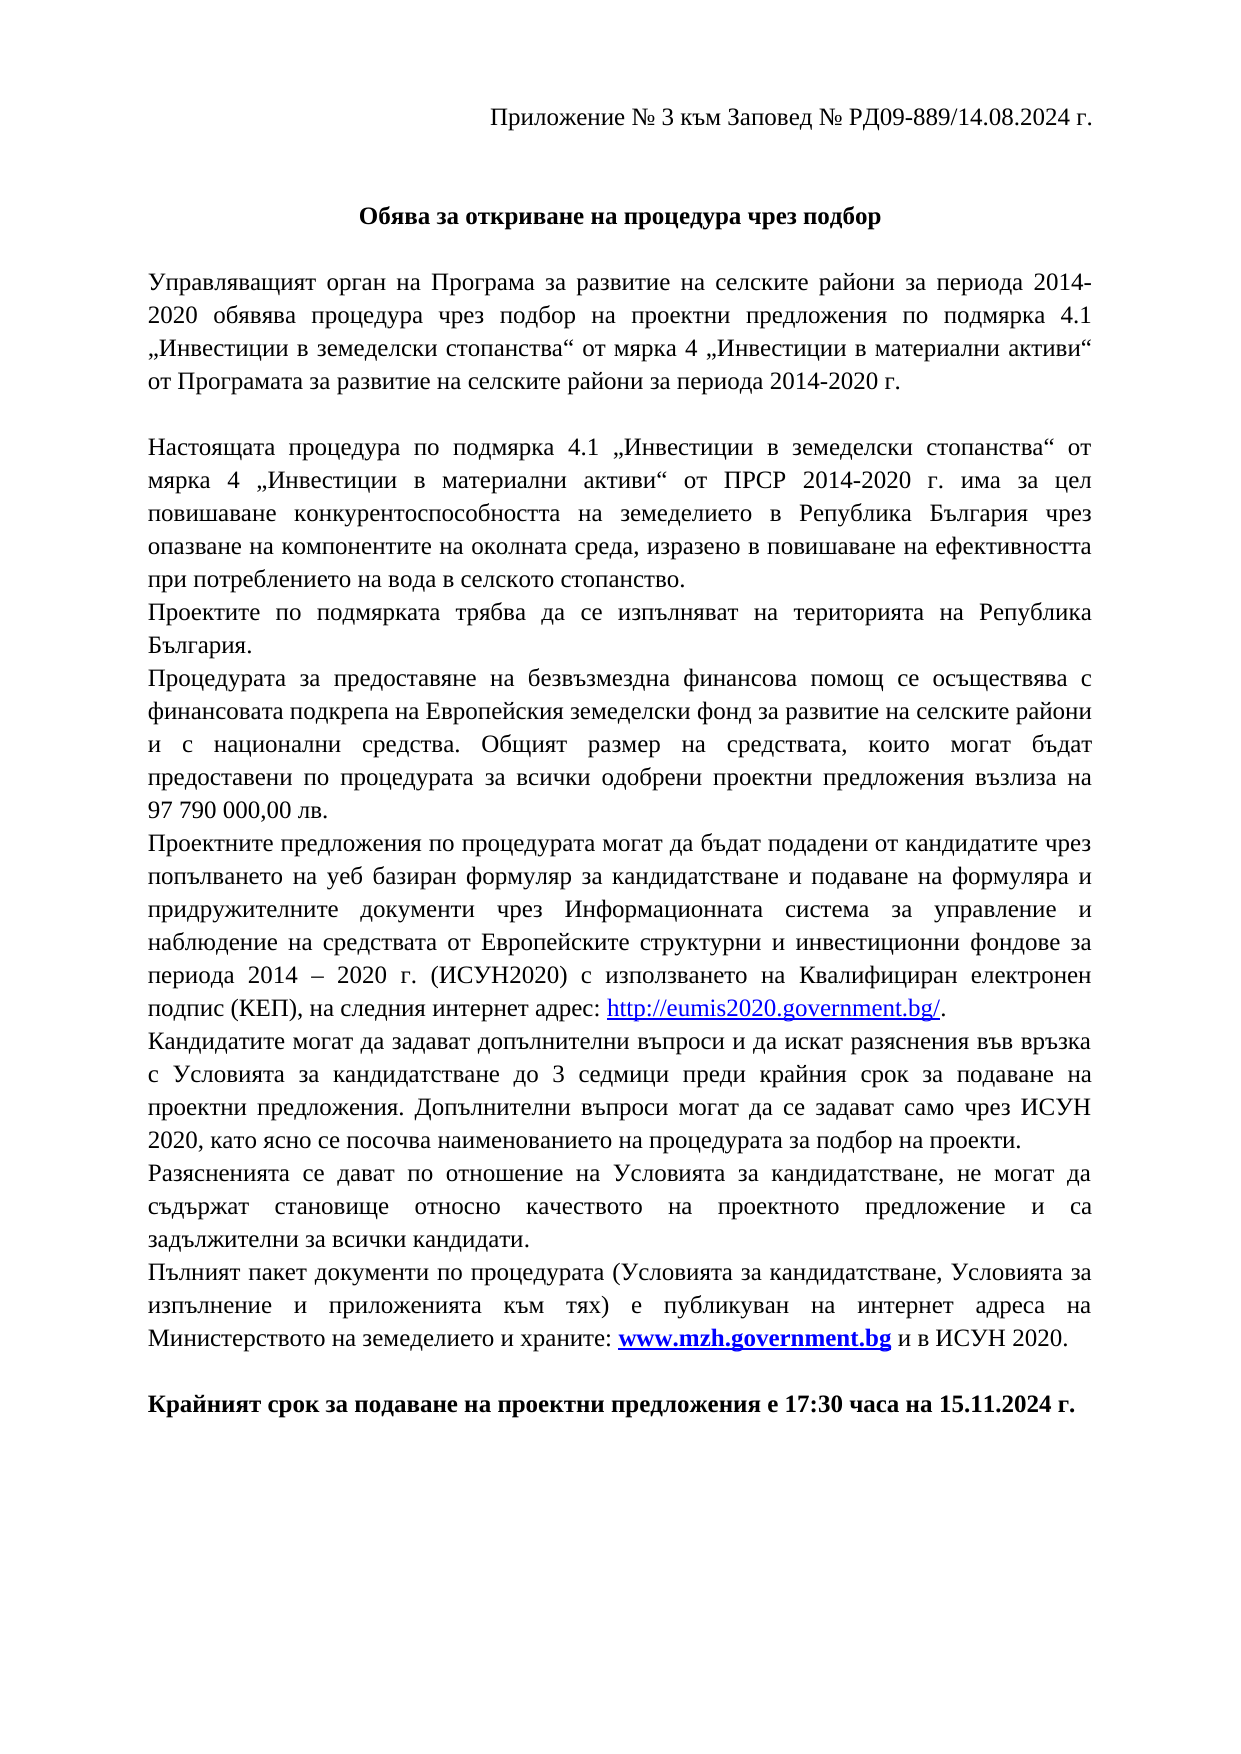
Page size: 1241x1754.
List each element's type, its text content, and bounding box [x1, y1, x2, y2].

text Крайният срок за подаване на проектни предложения е 17:30 часа на 15.11.2024 г. [148, 1389, 1093, 1417]
text Настоящата процедура по подмярка 4.1 „Инвестиции в земеделски стопанства“ от мярка 4 „Инвестиции в материални активи“ от ПРСР 2014-2020 г. има за цел повишаване конкурентоспособността на земеделието в Република България чрез опазване на компонентите на околната среда, изразено в повишаване на ефективността при потреблението на вода в селското стопанство. [148, 432, 1093, 593]
text Процедурата за предоставяне на безвъзмездна финансова помощ се осъществява с финансовата подкрепа на Европейския земеделски фонд за развитие на селските райони и с национални средства. Общият размер на средствата, които могат бъдат предоставени по процедурата за всички одобрени проектни предложения възлиза на 97 790 000,00 лв. [148, 663, 1093, 824]
text Проектните предложения по процедурата могат да бъдат подадени от кандидатите чрез попълването на уеб базиран формуляр за кандидатстване и подаване на формуляра и придружителните документи чрез Информационната система за управление и наблюдение на средствата от Европейските структурни и инвестиционни фондове за периода 2014 – 2020 г. (ИСУН2020) с използването на Квалифициран електронен подпис (КЕП), на следния интернет адрес: http://eumis2020.government.bg/. [148, 828, 1093, 1022]
text Управляващият орган на Програма за развитие на селските райони за периода 2014-2020 обявява процедура чрез подбор на проектни предложения по подмярка 4.1 „Инвестиции в земеделски стопанства“ от мярка 4 „Инвестиции в материални активи“ от Програмата за развитие на селските райони за периода 2014-2020 г. [148, 267, 1093, 395]
text Пълният пакет документи по процедурата (Условията за кандидатстване, Условията за изпълнение и приложенията към тях) е публикуван на интернет адреса на Министерството на земеделието и храните: www.mzh.government.bg и в ИСУН 2020. [148, 1257, 1093, 1352]
text Обява за откриване на процедура чрез подбор [148, 201, 1093, 229]
text Разясненията се дават по отношение на Условията за кандидатстване, не могат да съдържат становище относно качеството на проектното предложение и са задължителни за всички кандидати. [148, 1158, 1093, 1253]
text Проектите по подмярката трябва да се изпълняват на територията на Република България. [148, 597, 1093, 659]
text Приложение № 3 към Заповед № РД09-889/14.08.2024 г. [148, 102, 1093, 131]
text Кандидатите могат да задават допълнителни въпроси и да искат разяснения във връзка с Условията за кандидатстване до 3 седмици преди крайния срок за подаване на проектни предложения. Допълнителни въпроси могат да се задават само чрез ИСУН 2020, като ясно се посочва наименованието на процедурата за подбор на проекти. [148, 1026, 1093, 1154]
